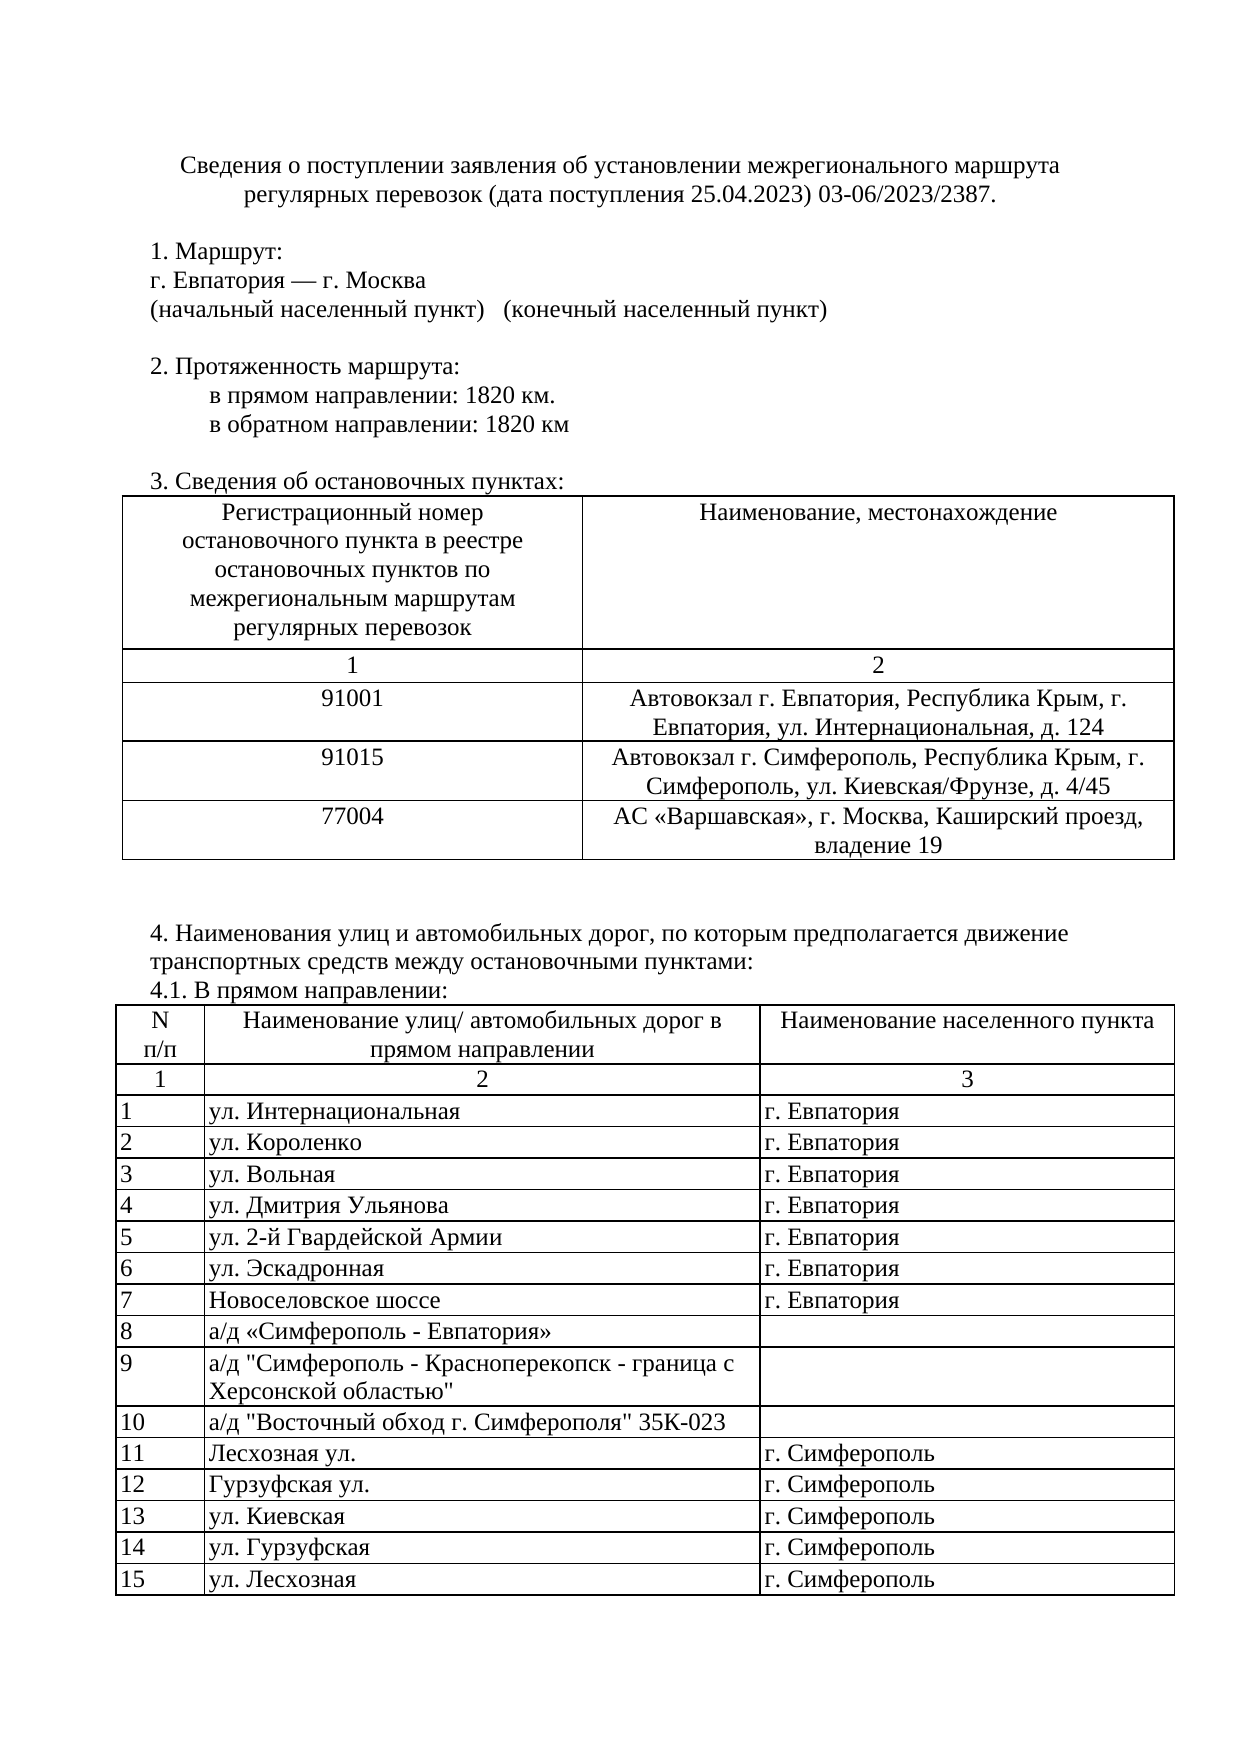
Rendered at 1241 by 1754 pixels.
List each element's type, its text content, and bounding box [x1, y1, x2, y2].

table_cell 9 [117, 1348, 204, 1405]
text 3. Сведения об остановочных пунктах: [150, 466, 1090, 495]
table_cell 3 [117, 1159, 204, 1189]
table_cell г. Симферополь [761, 1470, 1174, 1499]
table_cell г. Евпатория [761, 1159, 1174, 1189]
table_cell г. Евпатория [761, 1253, 1174, 1283]
table_cell [761, 1316, 1174, 1346]
text 4.1. В прямом направлении: [150, 975, 1090, 1004]
table_cell г. Симферополь [761, 1501, 1174, 1531]
table_cell Новоселовское шоссе [205, 1285, 759, 1314]
table_cell г. Евпатория [761, 1222, 1174, 1252]
text в обратном направлении: 1820 км [150, 409, 1090, 437]
table_cell 6 [117, 1253, 204, 1283]
table_cell г. Симферополь [761, 1564, 1174, 1594]
table_cell 77004 [123, 801, 582, 858]
table_cell 2 [583, 650, 1173, 681]
table_cell Гурзуфская ул. [205, 1470, 759, 1499]
table_cell ул. Лесхозная [205, 1564, 759, 1594]
table_cell ул. 2-й Гвардейской Армии [205, 1222, 759, 1252]
table_cell 13 [117, 1501, 204, 1531]
table_cell 11 [117, 1438, 204, 1468]
table_cell ул. Дмитрия Ульянова [205, 1190, 759, 1220]
text 4. Наименования улиц и автомобильных дорог, по которым предполагается движение транспортных средств между остановочными пунктами: [150, 918, 1090, 975]
table_cell 3 [761, 1065, 1174, 1094]
table_cell 4 [117, 1190, 204, 1220]
table_cell г. Евпатория [761, 1190, 1174, 1220]
table_cell 15 [117, 1564, 204, 1594]
table_cell 2 [117, 1127, 204, 1157]
table_cell г. Симферополь [761, 1533, 1174, 1562]
table_header Наименование, местонахождение [583, 497, 1173, 648]
table_cell ул. Гурзуфская [205, 1533, 759, 1562]
table_cell г. Евпатория [761, 1127, 1174, 1157]
text 2. Протяженность маршрута: [150, 351, 1090, 380]
table_cell 1 [117, 1096, 204, 1126]
table_cell а/д "Симферополь - Красноперекопск - граница с Херсонской областью" [205, 1348, 759, 1405]
table_cell 7 [117, 1285, 204, 1314]
text Сведения о поступлении заявления об установлении межрегионального маршрута регулярных перевозок (дата поступления 25.04.2023) 03-06/2023/2387. [150, 150, 1090, 207]
table_cell ул. Эскадронная [205, 1253, 759, 1283]
table_cell ул. Киевская [205, 1501, 759, 1531]
table_cell а/д «Симферополь - Евпатория» [205, 1316, 759, 1346]
table_cell Лесхозная ул. [205, 1438, 759, 1468]
table_cell ул. Короленко [205, 1127, 759, 1157]
table_header Регистрационный номер остановочного пункта в реестре остановочных пунктов по межрегиональным маршрутам регулярных перевозок [123, 497, 582, 648]
table_cell Автовокзал г. Евпатория, Республика Крым, г. Евпатория, ул. Интернациональная, д. 124 [583, 683, 1173, 740]
table_cell 10 [117, 1407, 204, 1437]
table_cell ул. Интернациональная [205, 1096, 759, 1126]
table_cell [205, 1407, 759, 1437]
table_cell АС «Варшавская», г. Москва, Каширский проезд, владение 19 [583, 801, 1173, 858]
table_cell 5 [117, 1222, 204, 1252]
table_cell 12 [117, 1470, 204, 1499]
text г. Евпатория — г. Москва [150, 265, 1090, 294]
table_cell 1 [117, 1065, 204, 1094]
table_header Наименование населенного пункта [761, 1006, 1174, 1063]
table_header Наименование улиц/ автомобильных дорог в прямом направлении [205, 1006, 759, 1063]
table_cell ул. Вольная [205, 1159, 759, 1189]
table_cell г. Евпатория [761, 1285, 1174, 1314]
text (начальный населенный пункт) (конечный населенный пункт) [150, 294, 1090, 322]
table_cell 91015 [123, 742, 582, 799]
table_cell [761, 1407, 1174, 1437]
table_cell [761, 1348, 1174, 1405]
table_cell 2 [205, 1065, 759, 1094]
table_cell г. Евпатория [761, 1096, 1174, 1126]
table_cell 1 [123, 650, 582, 681]
text 1. Маршрут: [150, 236, 1090, 265]
table_cell 8 [117, 1316, 204, 1346]
text в прямом направлении: 1820 км. [150, 380, 1090, 409]
table_cell 14 [117, 1533, 204, 1562]
table_cell 91001 [123, 683, 582, 740]
table_header N п/п [117, 1006, 204, 1063]
table_cell г. Симферополь [761, 1438, 1174, 1468]
table_cell Автовокзал г. Симферополь, Республика Крым, г. Симферополь, ул. Киевская/Фрунзе, д. 4/45 [583, 742, 1173, 799]
